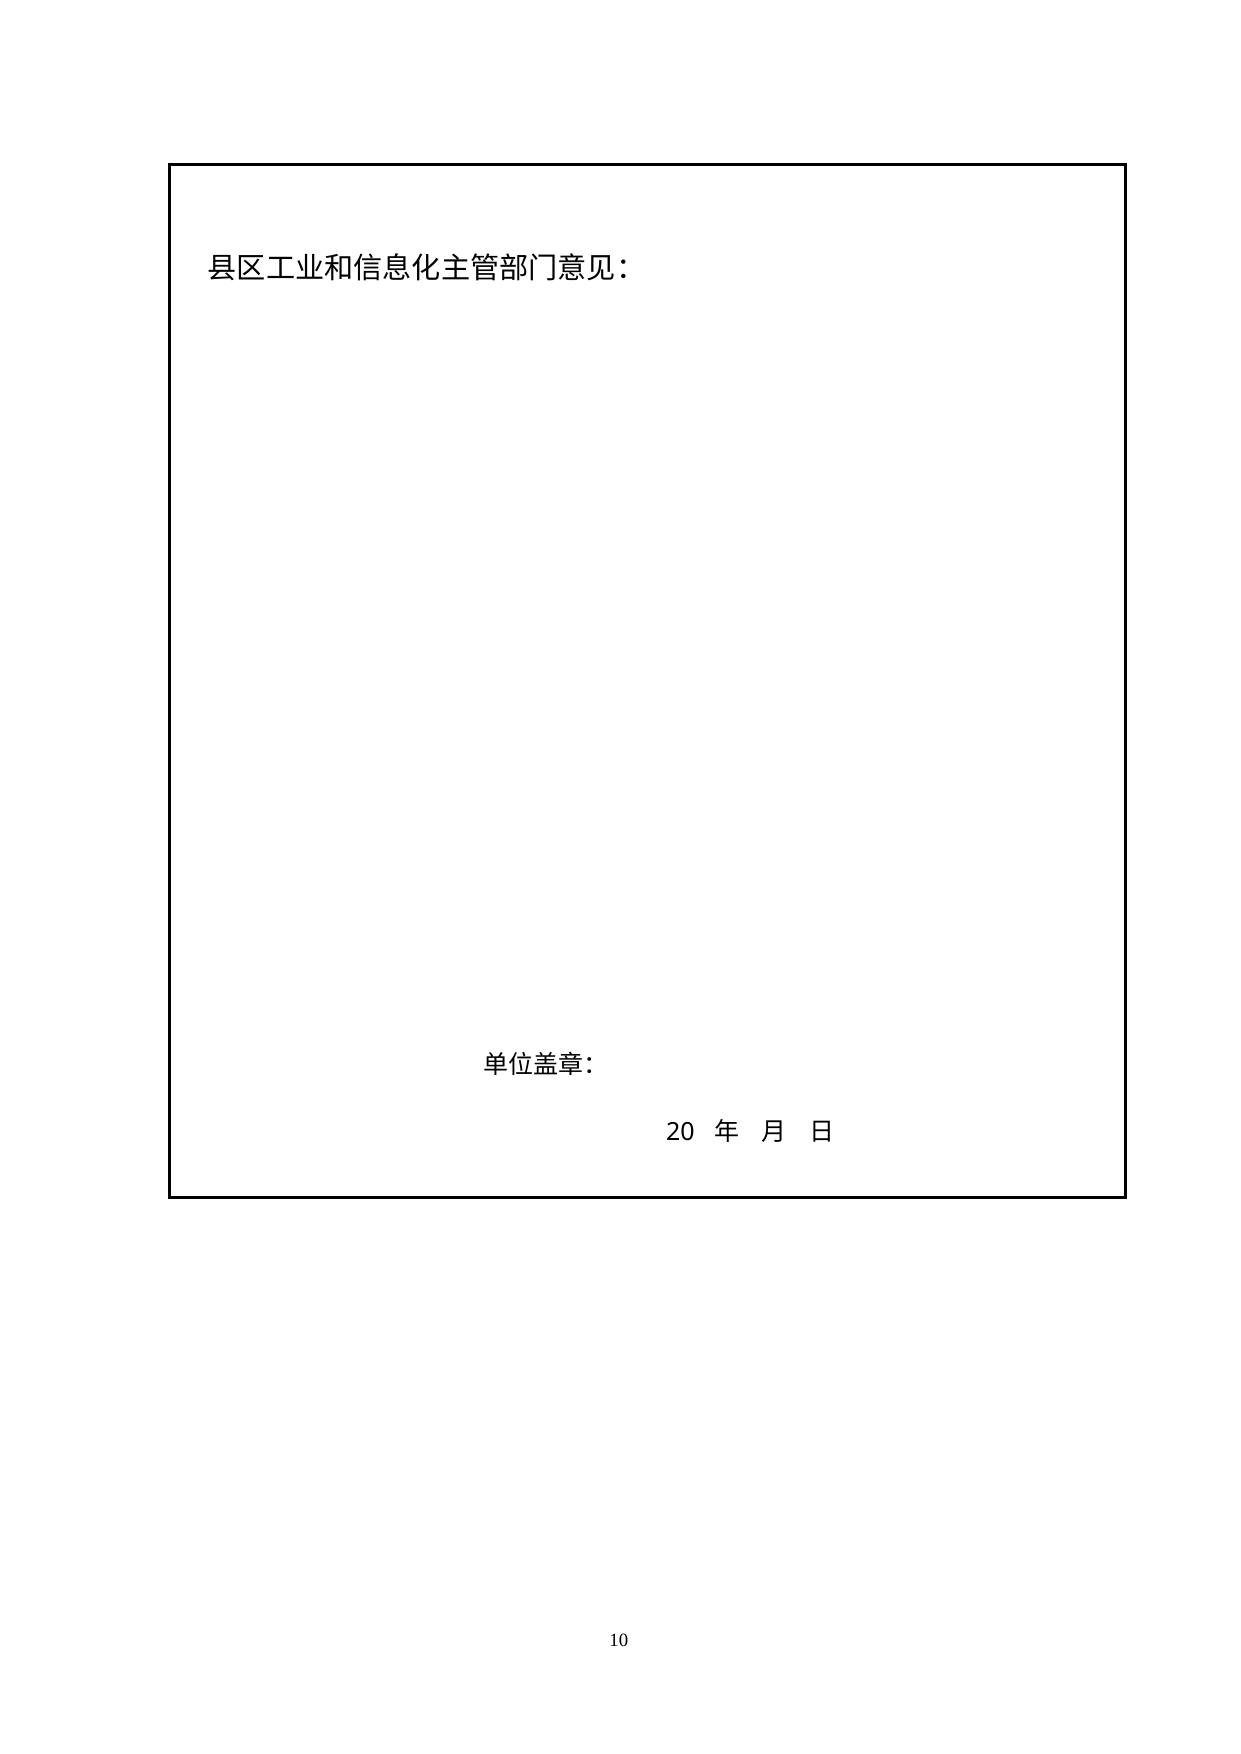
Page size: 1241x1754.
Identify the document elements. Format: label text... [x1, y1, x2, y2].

table_cell 县区工业和信息化主管部门意见： 单位盖章： 20 年 月 日 [171, 166, 1124, 1196]
